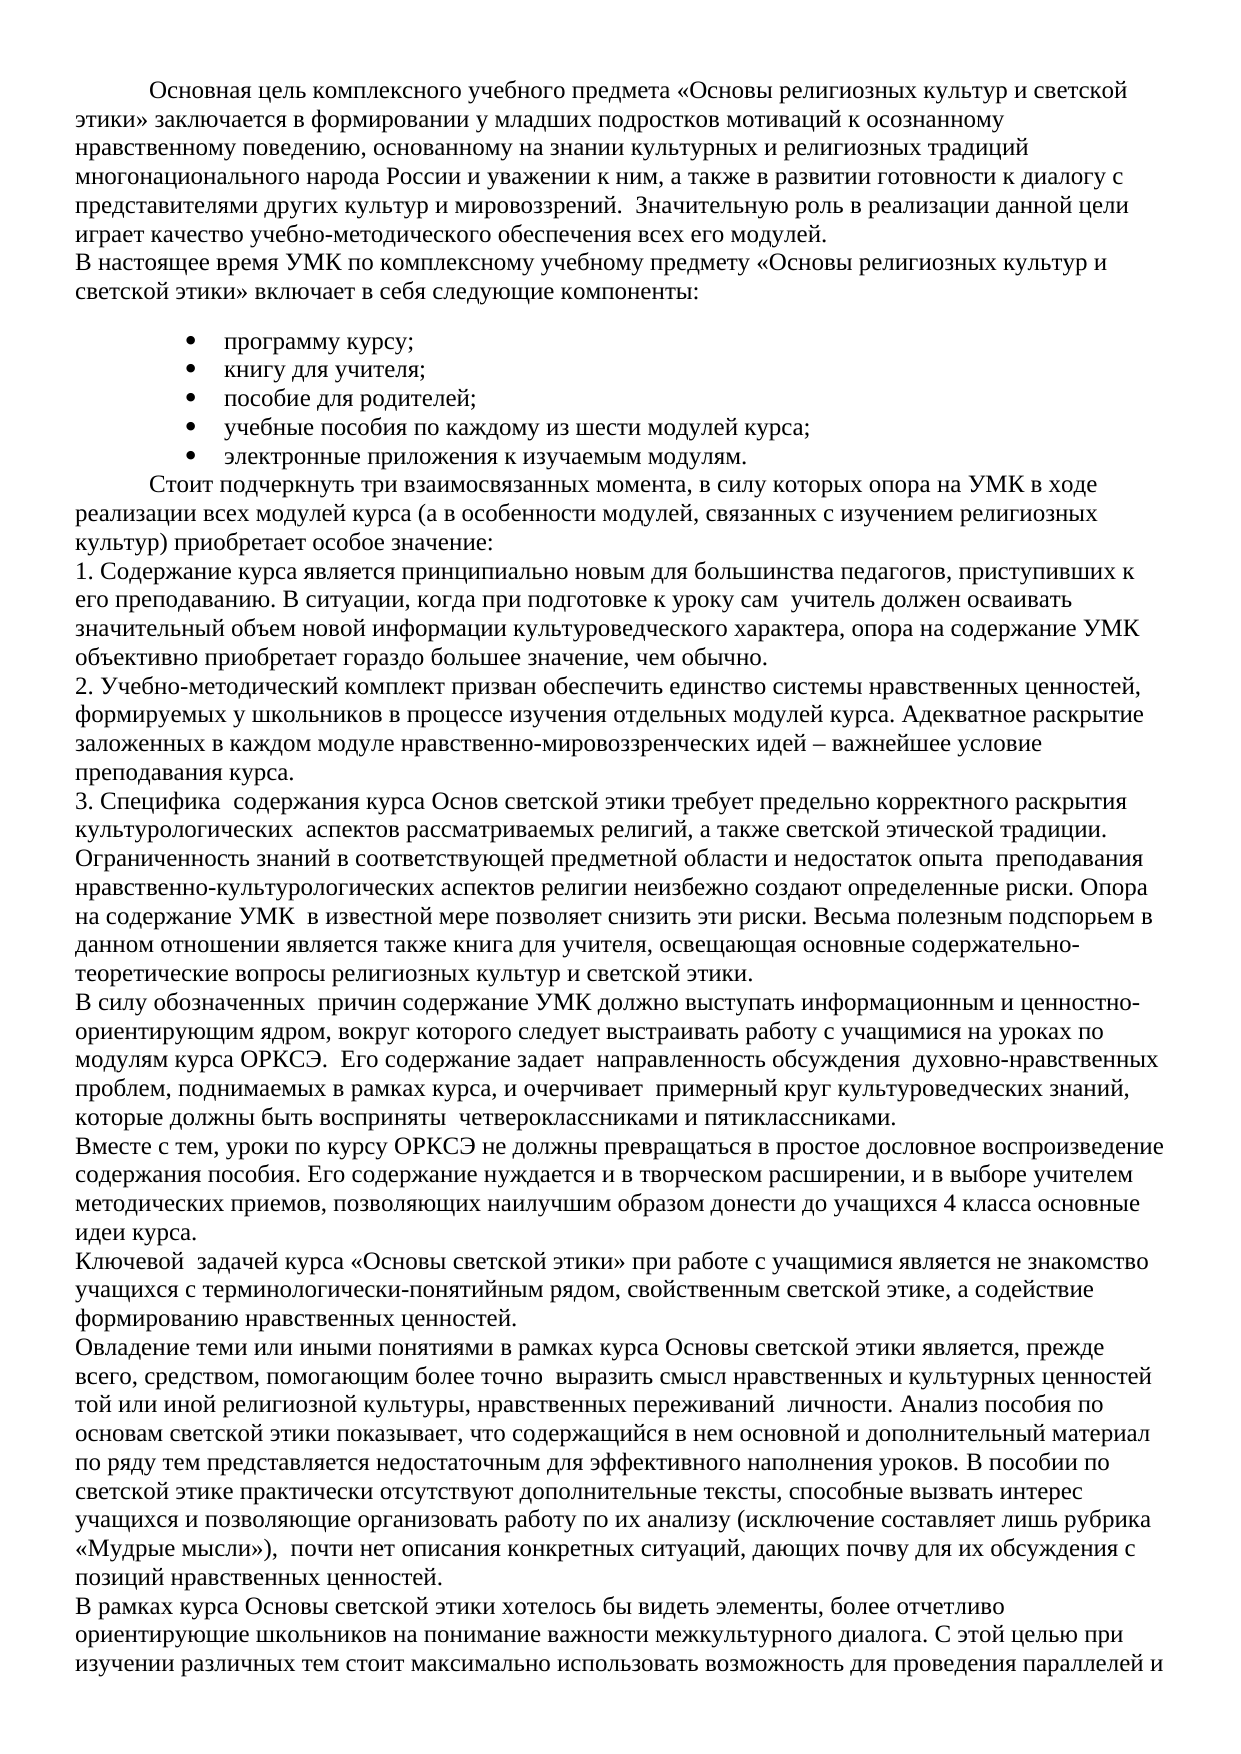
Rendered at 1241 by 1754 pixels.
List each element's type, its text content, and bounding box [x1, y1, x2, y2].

list программу курсу; [186, 326, 1165, 354]
list пособие для родителей; [186, 383, 1165, 412]
list книгу для учителя; [186, 354, 1165, 383]
list учебные пособия по каждому из шести модулей курса; [186, 412, 1165, 441]
text Основная цель комплексного учебного предмета «Основы религиозных культур и светской этики» заключается в формировании у младших подростков мотиваций к осознанному нравственному поведению, основанному на знании культурных и религиозных традиций многонационального народа России и уважении к ним, а также в развитии готовности к диалогу с представителями других культур и мировоззрений. Значительную роль в реализации данной цели играет качество учебно-методического обеспечения всех его модулей. В настоящее время УМК по комплексному учебному предмету «Основы религиозных культур и светской этики» включает в себя следующие компоненты: [75, 75, 1165, 305]
list электронные приложения к изучаемым модулям. [186, 441, 1165, 469]
